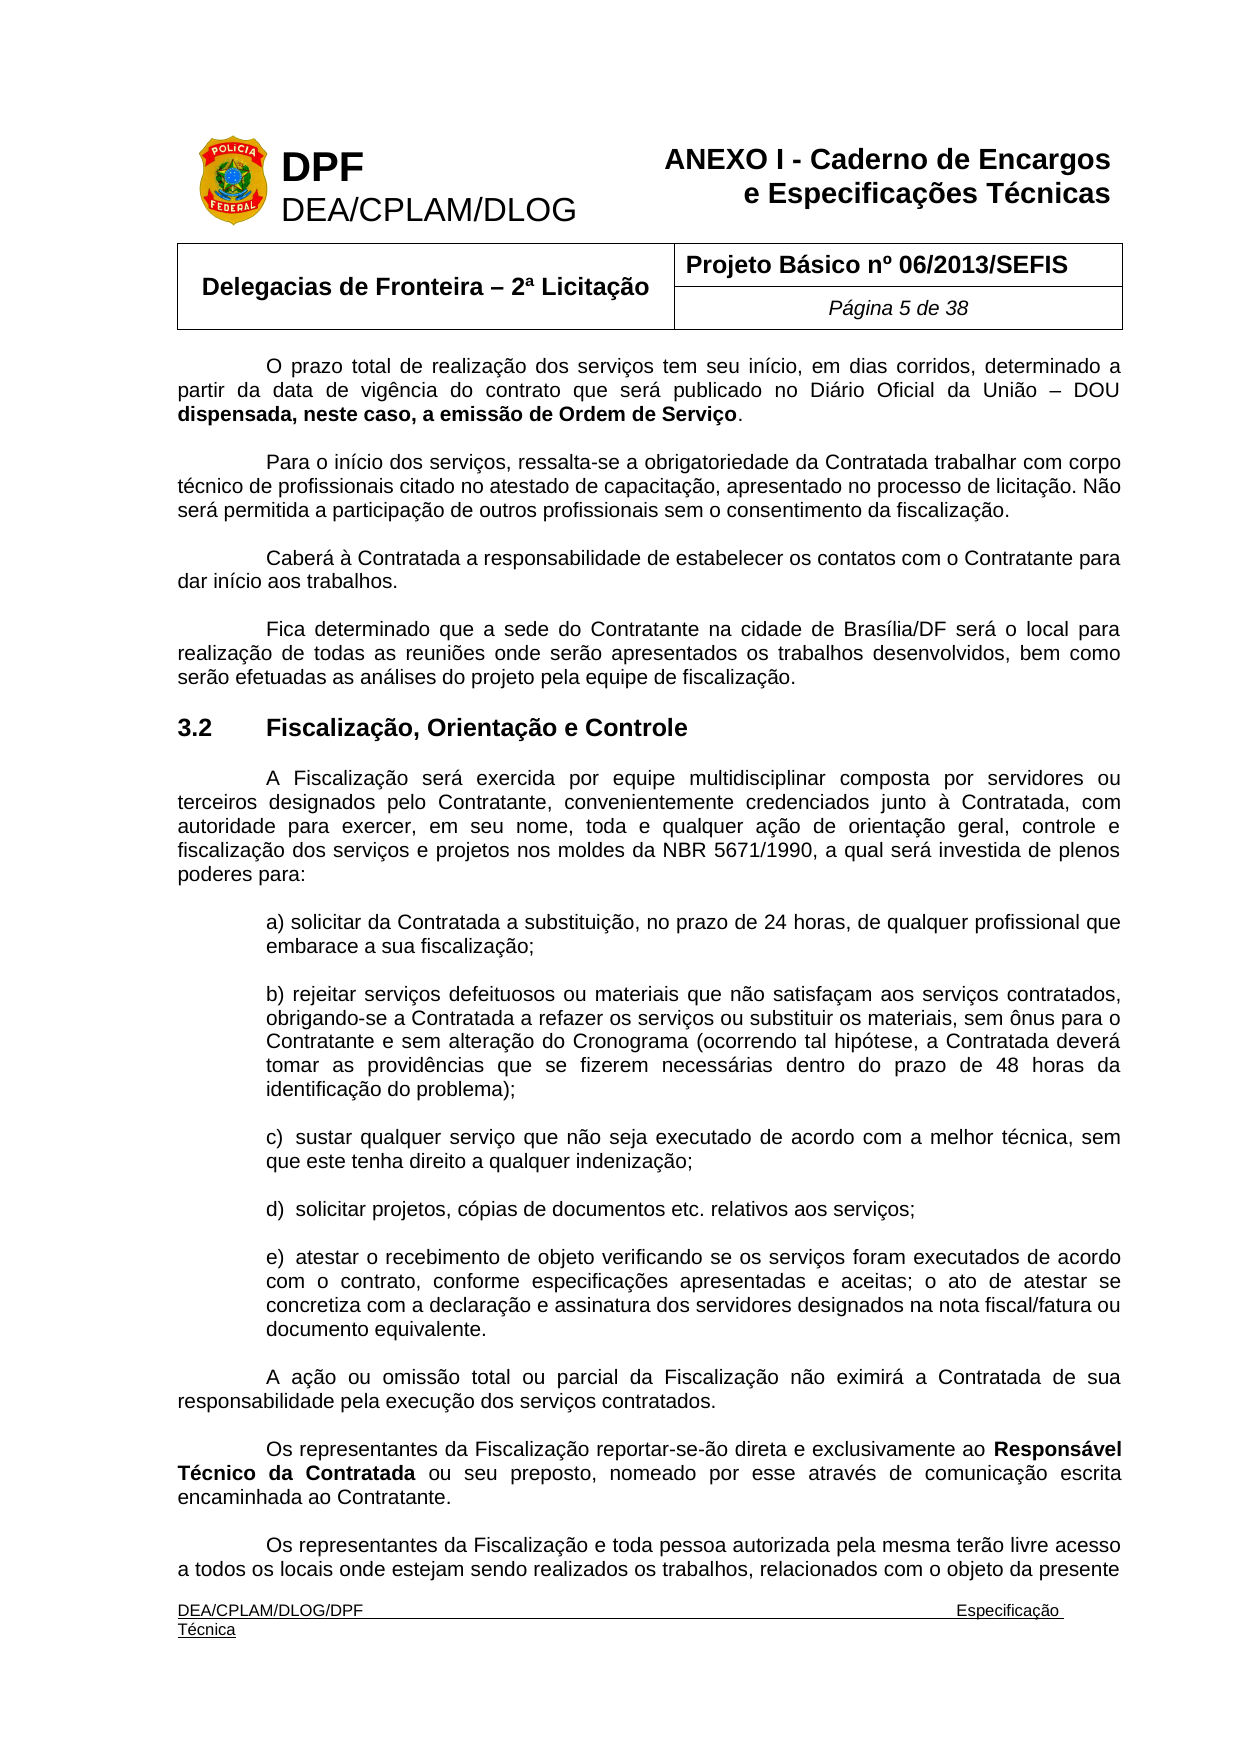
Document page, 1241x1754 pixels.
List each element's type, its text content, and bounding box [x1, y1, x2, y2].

text O prazo total de realização dos serviços tem seu início, em dias corridos, determinado a partir da data de vigência do contrato que será publicado no Diário Oficial da União – DOU dispensada, neste caso, a emissão de Ordem de Serviço. [177, 354, 1122, 426]
text Caberá à Contratada a responsabilidade de estabelecer os contatos com o Contratante para dar início aos trabalhos. [177, 545, 1122, 593]
text a) solicitar da Contratada a substituição, no prazo de 24 horas, de qualquer profissional que embarace a sua fiscalização; [266, 909, 1122, 957]
text 3.2 Fiscalização, Orientação e Controle [177, 713, 1122, 742]
text Fica determinado que a sede do Contratante na cidade de Brasília/DF será o local para realização de todas as reuniões onde serão apresentados os trabalhos desenvolvidos, bem como serão efetuadas as análises do projeto pela equipe de fiscalização. [177, 617, 1122, 689]
picture [198, 133, 269, 226]
list atestar o recebimento de objeto verificando se os serviços foram executados de acordo com o contrato, conforme especificações apresentadas e aceitas; o ato de atestar se concretiza com a declaração e assinatura dos servidores designados na nota fiscal/fatura ou documento equivalente. [266, 1245, 1122, 1341]
list solicitar projetos, cópias de documentos etc. relativos aos serviços; [266, 1197, 1122, 1221]
text b) rejeitar serviços defeituosos ou materiais que não satisfaçam aos serviços contratados, obrigando-se a Contratada a refazer os serviços ou substituir os materiais, sem ônus para o Contratante e sem alteração do Cronograma (ocorrendo tal hipótese, a Contratada deverá tomar as providências que se fizerem necessárias dentro do prazo de 48 horas da identificação do problema); [266, 981, 1122, 1101]
text A Fiscalização será exercida por equipe multidisciplinar composta por servidores ou terceiros designados pelo Contratante, convenientemente credenciados junto à Contratada, com autoridade para exercer, em seu nome, toda e qualquer ação de orientação geral, controle e fiscalização dos serviços e projetos nos moldes da NBR 5671/1990, a qual será investida de plenos poderes para: [177, 766, 1122, 886]
text Para o início dos serviços, ressalta-se a obrigatoriedade da Contratada trabalhar com corpo técnico de profissionais citado no atestado de capacitação, apresentado no processo de licitação. Não será permitida a participação de outros profissionais sem o consentimento da fiscalização. [177, 449, 1122, 521]
list sustar qualquer serviço que não seja executado de acordo com a melhor técnica, sem que este tenha direito a qualquer indenização; [266, 1125, 1122, 1173]
text Os representantes da Fiscalização reportar-se-ão direta e exclusivamente ao Responsável Técnico da Contratada ou seu preposto, nomeado por esse através de comunicação escrita encaminhada ao Contratante. [177, 1437, 1122, 1508]
text A ação ou omissão total ou parcial da Fiscalização não eximirá a Contratada de sua responsabilidade pela execução dos serviços contratados. [177, 1365, 1122, 1413]
